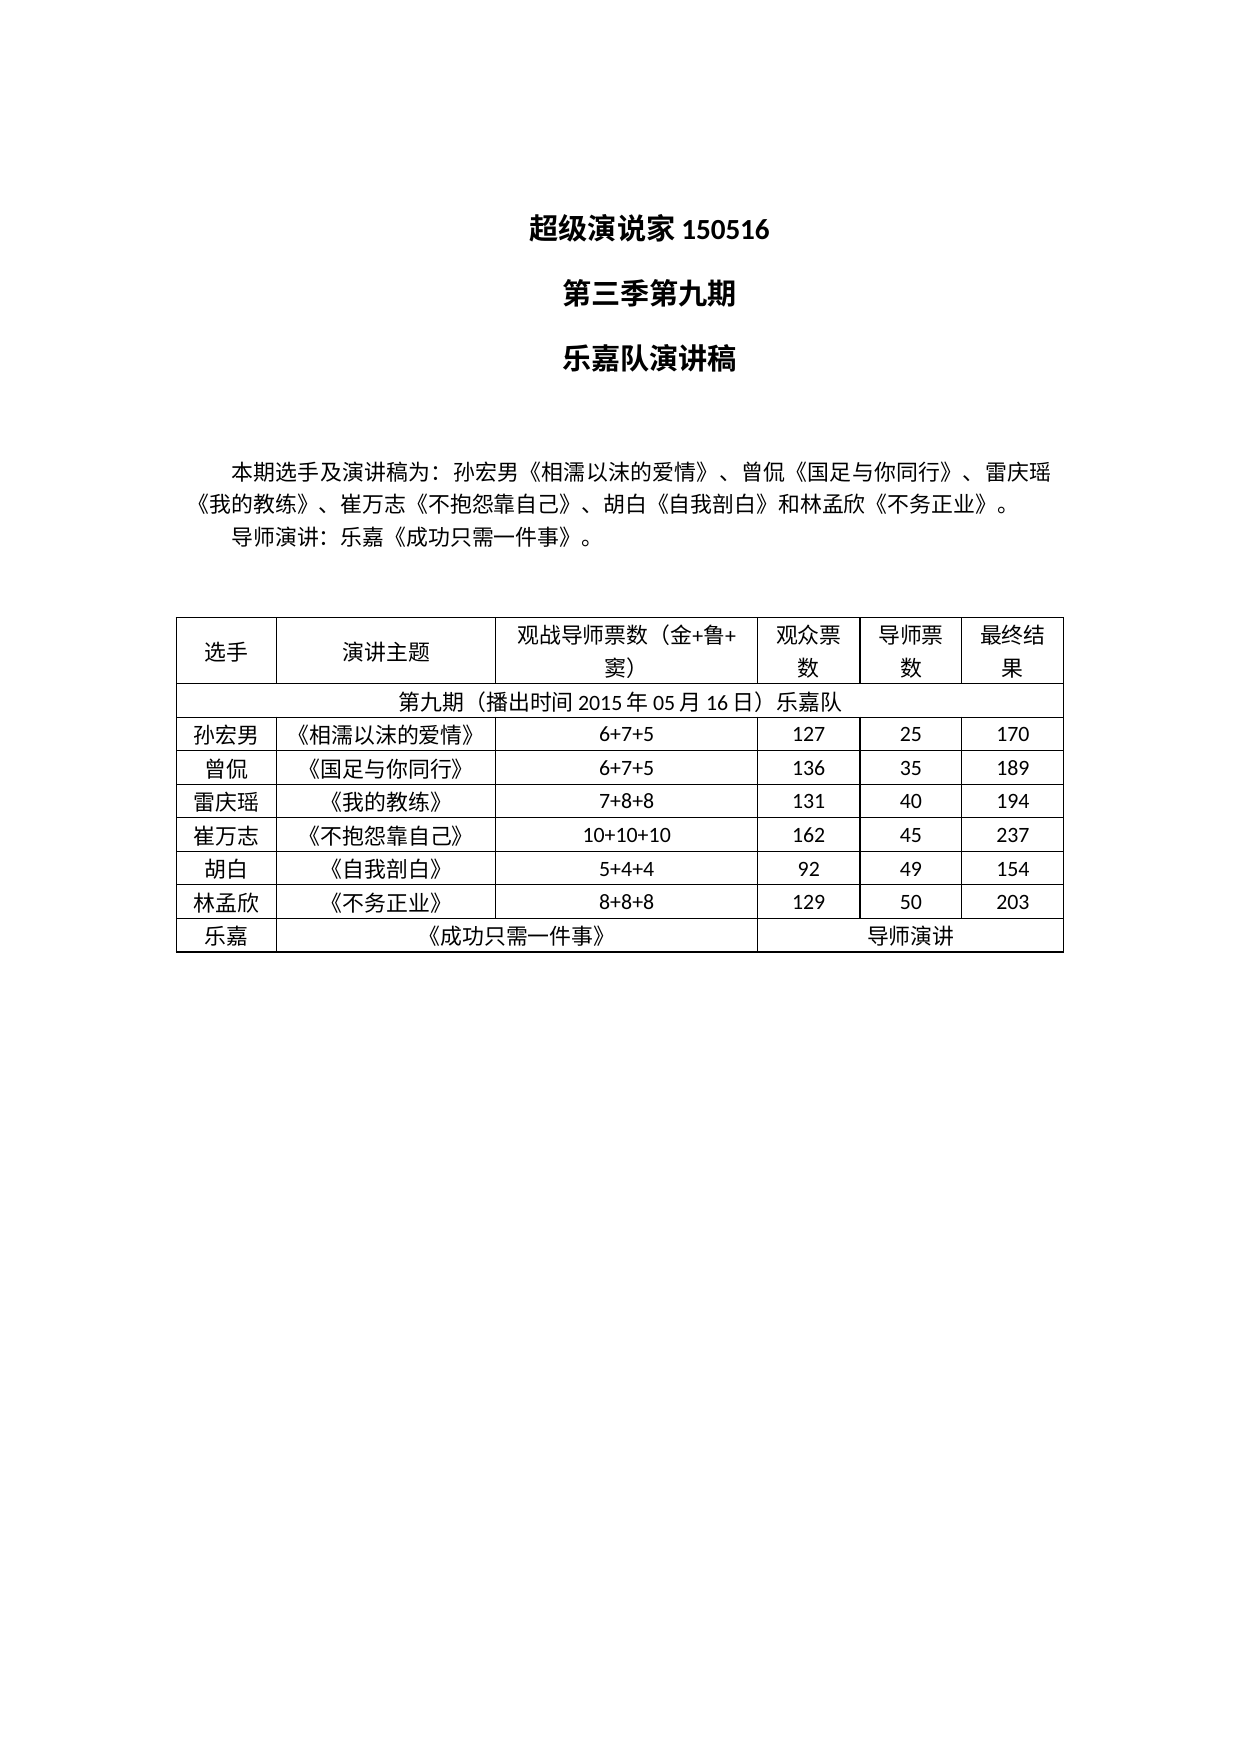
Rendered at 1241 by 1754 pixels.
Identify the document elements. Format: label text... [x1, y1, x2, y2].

table_cell 129 [758, 885, 859, 918]
table_cell 曾侃 [177, 751, 276, 784]
table_cell 10+10+10 [496, 818, 757, 851]
table_cell 《不抱怨靠自己》 [277, 818, 495, 851]
table_cell 胡白 [177, 852, 276, 884]
table_cell 6+7+5 [496, 718, 757, 750]
table_cell 《国足与你同行》 [277, 751, 495, 784]
table_cell 194 [962, 785, 1063, 817]
table_cell 5+4+4 [496, 852, 757, 884]
table_cell 林孟欣 [177, 885, 276, 918]
table_header 最终结果 [962, 618, 1063, 683]
table_cell 《相濡以沫的爱情》 [277, 718, 495, 750]
table_header 观众票数 [758, 618, 859, 683]
table_cell 8+8+8 [496, 885, 757, 918]
table_cell 45 [861, 818, 961, 851]
table_cell 189 [962, 751, 1063, 784]
table_cell 35 [861, 751, 961, 784]
table_cell 乐嘉 [177, 919, 276, 951]
table_cell 92 [758, 852, 859, 884]
text 导师演讲：乐嘉《成功只需一件事》。 [187, 519, 1053, 552]
table_cell 25 [861, 718, 961, 750]
table_cell 7+8+8 [496, 785, 757, 817]
table_cell 154 [962, 852, 1063, 884]
table_cell 孙宏男 [177, 718, 276, 750]
table_cell 237 [962, 818, 1063, 851]
table_header 选手 [177, 618, 276, 683]
table_cell 6+7+5 [496, 751, 757, 784]
table_header 观战导师票数（金+鲁+窦） [496, 618, 757, 683]
text 本期选手及演讲稿为：孙宏男《相濡以沫的爱情》、曾侃《国足与你同行》、雷庆瑶《我的教练》、崔万志《不抱怨靠自己》、胡白《自我剖白》和林孟欣《不务正业》。 [187, 454, 1053, 519]
table_cell 崔万志 [177, 818, 276, 851]
table_cell 第九期（播出时间2015年05月16日）乐嘉队 [177, 684, 1063, 717]
text 乐嘉队演讲稿 [187, 324, 1053, 389]
table_cell 40 [861, 785, 961, 817]
table_cell 《自我剖白》 [277, 852, 495, 884]
table_cell 127 [758, 718, 859, 750]
table_cell 136 [758, 751, 859, 784]
text 第三季第九期 [187, 259, 1053, 324]
table_cell 《我的教练》 [277, 785, 495, 817]
table_cell 170 [962, 718, 1063, 750]
table_header 演讲主题 [277, 618, 495, 683]
table_cell 雷庆瑶 [177, 785, 276, 817]
table_cell 49 [861, 852, 961, 884]
table_cell 《不务正业》 [277, 885, 495, 918]
table_cell 203 [962, 885, 1063, 918]
table_cell 导师演讲 [758, 919, 1063, 951]
text 超级演说家150516 [187, 194, 1053, 259]
table_header 导师票数 [861, 618, 961, 683]
table_cell 131 [758, 785, 859, 817]
table_cell 162 [758, 818, 859, 851]
table_cell 50 [861, 885, 961, 918]
table_cell 《成功只需一件事》 [277, 919, 757, 951]
